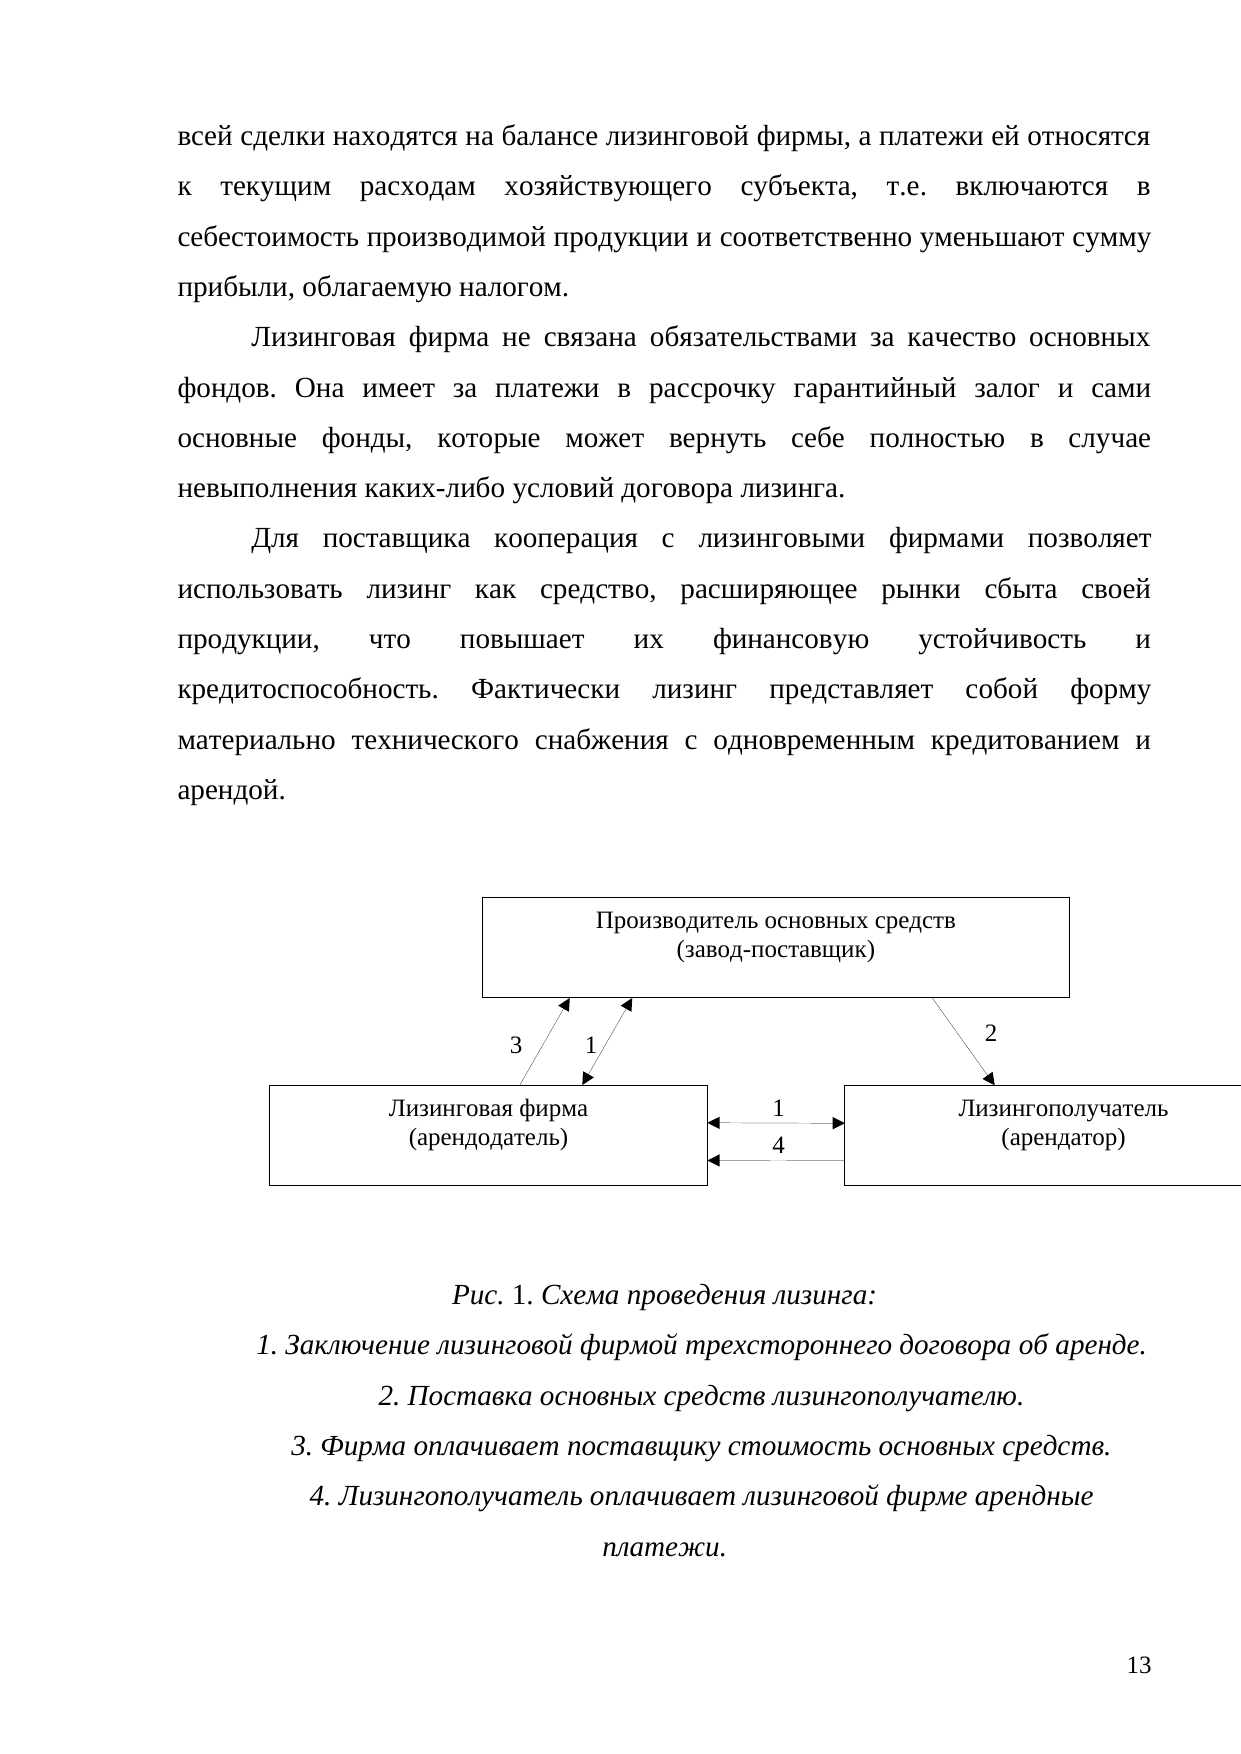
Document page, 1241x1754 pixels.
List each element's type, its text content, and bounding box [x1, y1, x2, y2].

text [177, 118, 1152, 303]
text Лизинговая фирма не связана обязательствами за качество основных фондов. Она имеет за платежи в рассрочку гарантийный залог и сами основные фонды, которые может вернуть себе полностью в случае невыполнения каких-либо условий договора лизинга. [177, 319, 1152, 504]
text 1. Заключение лизинговой фирмой трехстороннего договора об аренде. [177, 1327, 1152, 1361]
text Рис. 1. Схема проведения лизинга: [177, 873, 1152, 1311]
text Для поставщика кооперация с лизинговыми фирмами позволяет использовать лизинг как средство, расширяющее рынки сбыта своей продукции, что повышает их финансовую устойчивость и кредитоспособность. Фактически лизинг представляет собой форму материально технического снабжения с одновременным кредитованием и арендой. [177, 521, 1152, 806]
text 4. Лизингополучатель оплачивает лизинговой фирме арендные платежи. [177, 1478, 1152, 1562]
text 2. Поставка основных средств лизингополучателю. [177, 1378, 1152, 1411]
text 3. Фирма оплачивает поставщику стоимость основных средств. [177, 1428, 1152, 1462]
